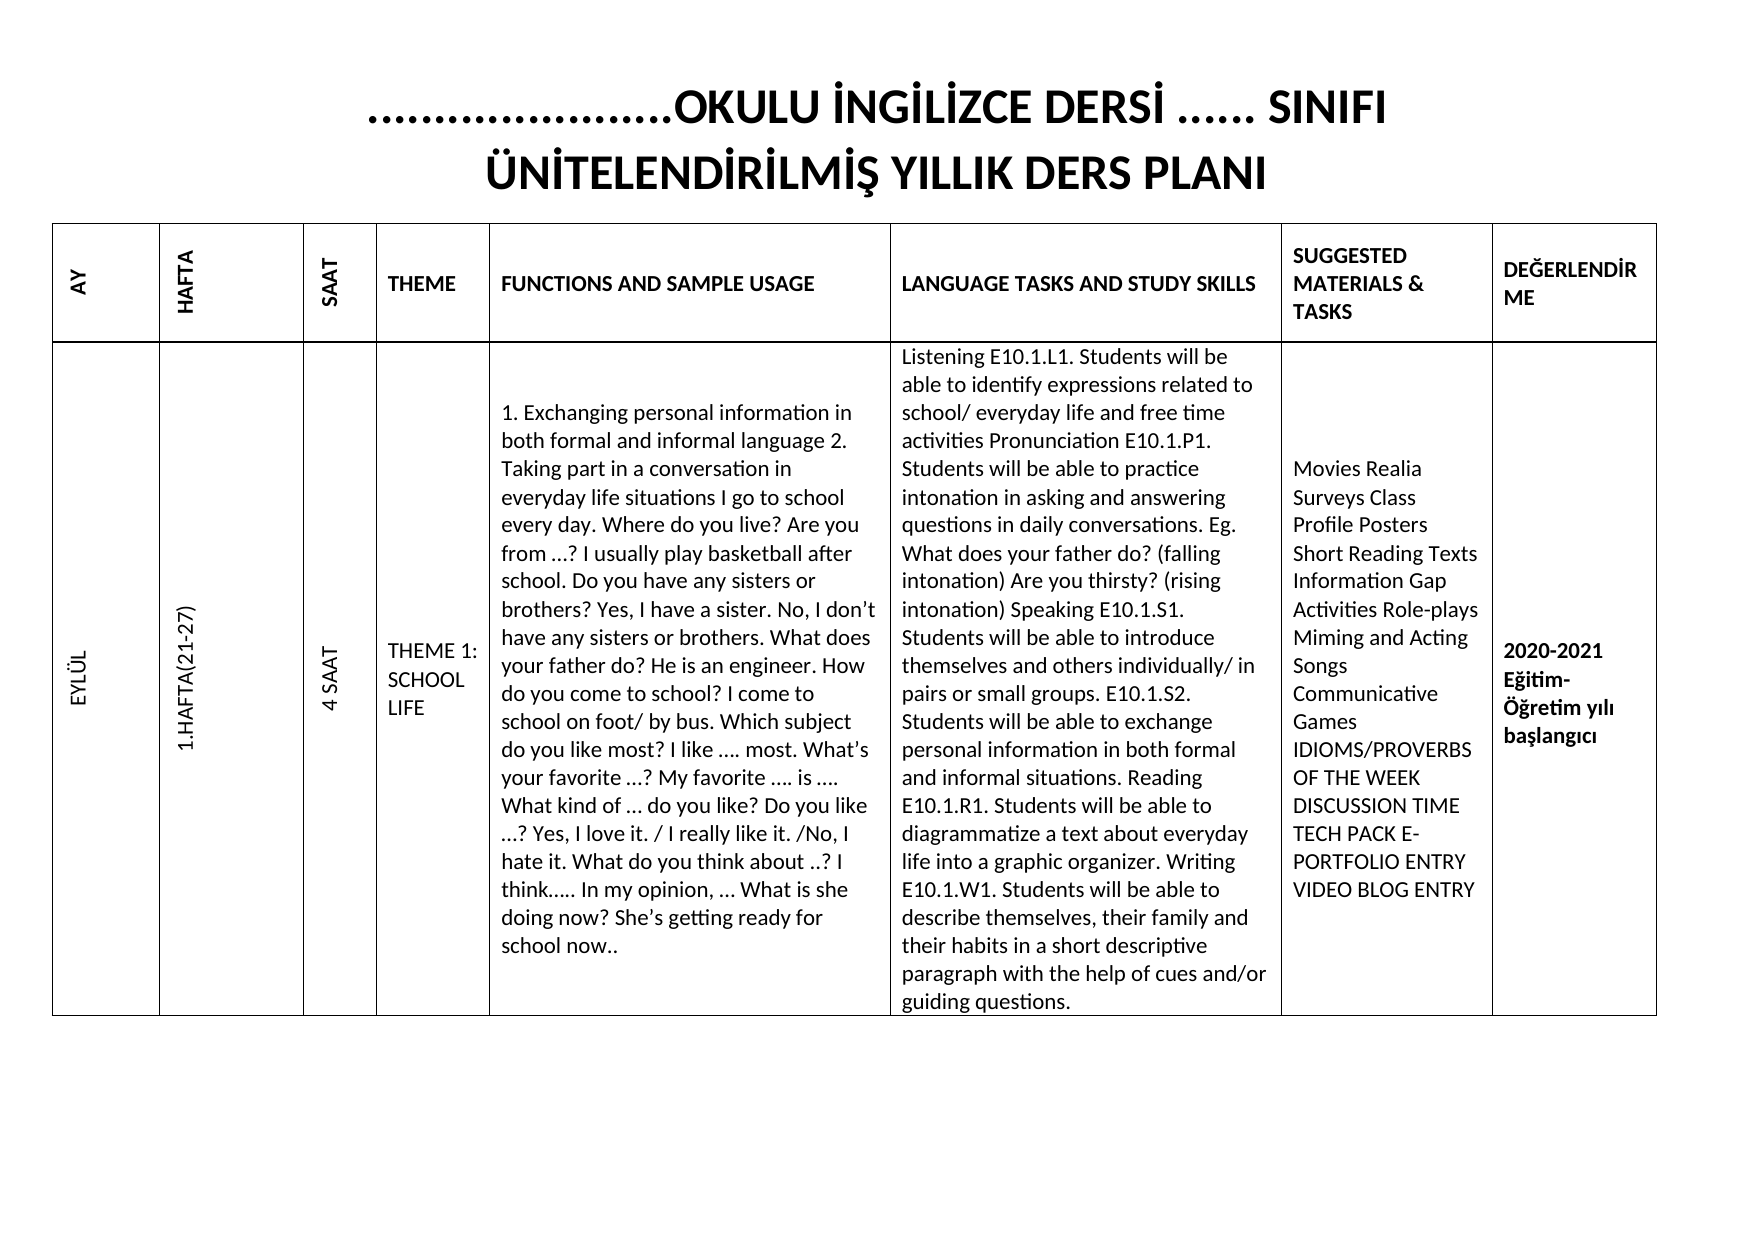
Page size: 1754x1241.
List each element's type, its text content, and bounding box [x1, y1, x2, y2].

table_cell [1282, 343, 1492, 1015]
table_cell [891, 343, 1281, 1015]
table_cell 1.HAFTA(21-27) [160, 343, 303, 1015]
table_cell THEME 1: SCHOOL LIFE [377, 343, 489, 1015]
table_header LANGUAGE TASKS AND STUDY SKILLS [891, 224, 1281, 341]
table_cell EYLÜL [53, 343, 159, 1015]
table_cell 2020-2021 Eğitim-Öğretim yılı başlangıcı [1493, 343, 1656, 1015]
table_header DEĞERLENDİRME [1493, 224, 1656, 341]
table_cell 4 SAAT [304, 343, 376, 1015]
table_header HAFTA [160, 224, 303, 341]
text .......................OKULU İNGİLİZCE DERSİ ...... SINIFI ÜNİTELENDİRİLMİŞ YILLIK DERS PLANI [75, 75, 1679, 202]
table_header FUNCTIONS AND SAMPLE USAGE [490, 224, 890, 341]
table_header THEME [377, 224, 489, 341]
table_header SUGGESTED MATERIALS & TASKS [1282, 224, 1492, 341]
table_header AY [53, 224, 159, 341]
table_header SAAT [304, 224, 376, 341]
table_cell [490, 343, 890, 1015]
